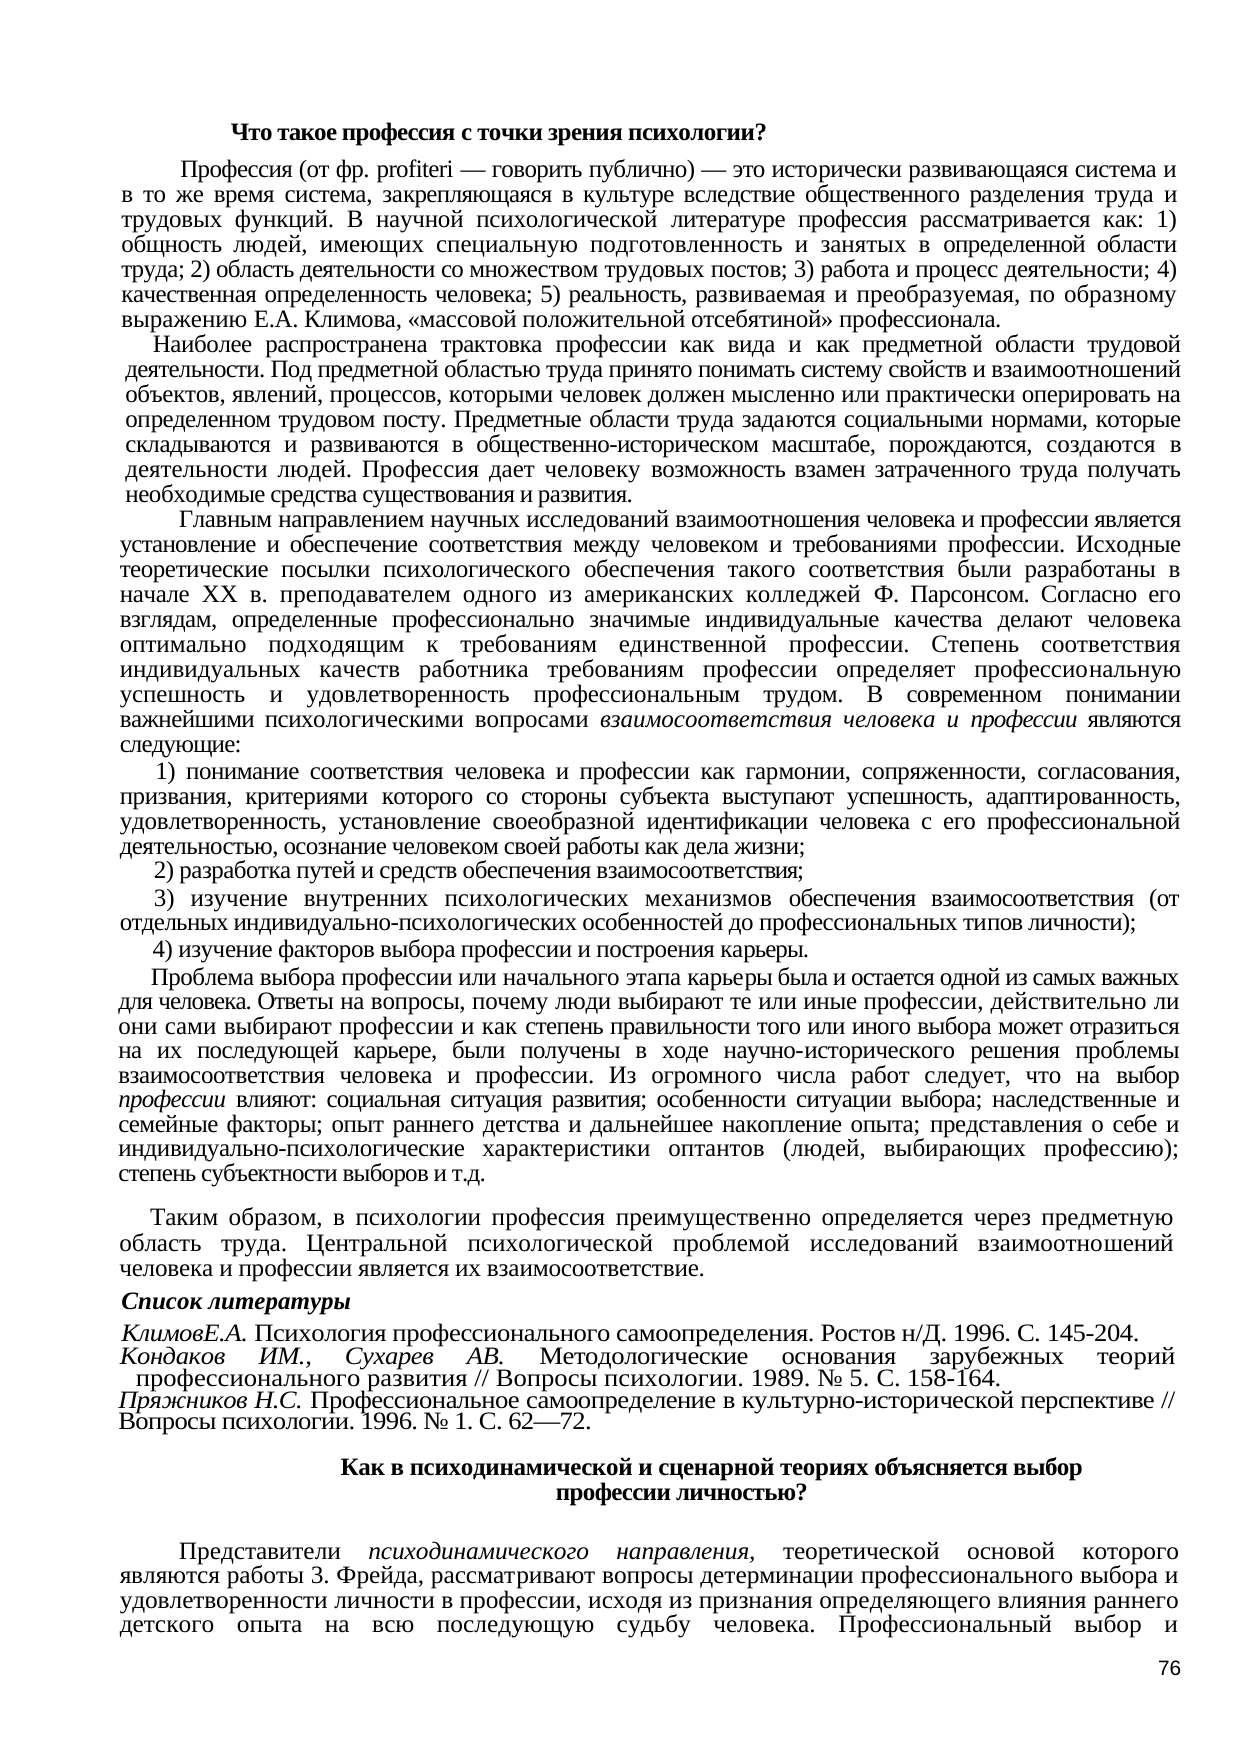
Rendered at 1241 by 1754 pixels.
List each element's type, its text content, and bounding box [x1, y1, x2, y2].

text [119, 1539, 1179, 1637]
text Главным направлением научных исследований взаимоотношения человека и профессии является установление и обеспечение соответствия между человеком и требованиями профессии. Исходные теоретические посылки психологического обеспечения такого соответствия были разработаны в начале XX в. преподавателем одного из американских колледжей Ф. Парсонсом. Согласно его взглядам, определенные профессионально значимые индивидуальные качества делают человека оптимально подходящим к требованиям единственной профессии. Степень соответствия индивидуальных качеств работника требованиям профессии определяет профессиональную успешность и удовлетворенность профессиональным трудом. В современном понимании важнейшими психологическими вопросами взаимосоответствия человека и профессии являются следующие: [119, 507, 1181, 757]
text КлимовЕ.А. Психология профессионального самоопределения. Ростов н/Д. 1996. С. 145-204. [121, 1323, 1175, 1346]
text Кондаков ИМ., Сухарев АВ. Методологические основания зарубежных теорий профессионального развития // Вопросы психологии. 1989. № 5. С. 158-164. [119, 1346, 1175, 1391]
text Профессия (от фр. profiteri — говорить публично) — это исторически развивающаяся система и в то же время система, закрепляющаяся в культуре вследствие общественного разделения труда и трудовых функций. В научной психологической литературе профессия рассматривается как: 1) общность людей, имеющих специальную подготовленность и занятых в определенной области труда; 2) область деятельности со множеством трудовых постов; 3) работа и процесс деятельности; 4) качественная определенность человека; 5) реальность, развиваемая и преобразуемая, по образному выражению Е.А. Климова, «массовой положительной отсебятиной» профессионала. [121, 157, 1177, 332]
text Что такое профессия с точки зрения психологии? [231, 117, 1181, 145]
text Список литературы [121, 1291, 1175, 1314]
text Наиболее распространена трактовка профессии как вида и как предметной области трудовой деятельности. Под предметной областью труда принято понимать систему свойств и взаимоотношений объектов, явлений, процессов, которыми человек должен мысленно или практически оперировать на определенном трудовом посту. Предметные области труда задаются социальными нормами, которые складываются и развиваются в общественно-историческом масштабе, порождаются, создаются в деятельности людей. Профессия дает человеку возможность взамен затраченного труда получать необходимые средства существования и развития. [125, 332, 1181, 507]
text 3) изучение внутренних психологических механизмов обеспечения взаимосоответствия (от отдельных индивидуально-психологических особенностей до профессиональных типов личности); [119, 888, 1180, 936]
text 4) изучение факторов выбора профессии и построения карьеры. [287, 940, 505, 962]
text Проблема выбора профессии или начального этапа карьеры была и остается одной из самых важных для человека. Ответы на вопросы, почему люди выбирают те или иные профессии, действительно ли они сами выбирают профессии и как степень правильности того или иного выбора может отразиться на их последующей карьере, были получены в ходе научно-исторического решения проблемы взаимосоответствия человека и профессии. Из огромного числа работ следует, что на выбор профессии влияют: социальная ситуация развития; особенности ситуации выбора; наследственные и семейные факторы; опыт раннего детства и дальнейшее накопление опыта; представления о себе и индивидуально-психологические характеристики оптантов (людей, выбирающих профессию); степень субъектности выборов и т.д. [118, 966, 1180, 1186]
text Как в психодинамической и сценарной теориях объясняется выбор профессии личностью? [229, 1456, 1135, 1506]
text 1) понимание соответствия человека и профессии как гармонии, сопряженности, согласования, призвания, критериями которого со стороны субъекта выступают успешность, адаптированность, удовлетворенность, установление своеобразной идентификации человека с его профессиональной деятельностью, осознание человеком своей работы как дела жизни; [119, 759, 1181, 859]
text 2) разработка путей и средств обеспечения взаимосоответствия; [120, 861, 1180, 883]
text 4) изучение факторов выбора профессии и построения карьеры. [119, 940, 285, 962]
text Таким образом, в психологии профессия преимущественно определяется через предметную область труда. Центральной психологической проблемой исследований взаимоотношений человека и профессии является их взаимосоответствие. [119, 1205, 1174, 1282]
text 4) изучение факторов выбора профессии и построения карьеры. [507, 940, 1179, 962]
text Пряжников Н.С. Профессиональное самоопределение в культурно-исторической перспективе // Вопросы психологии. 1996. № 1. С. 62—72. [118, 1391, 1175, 1434]
